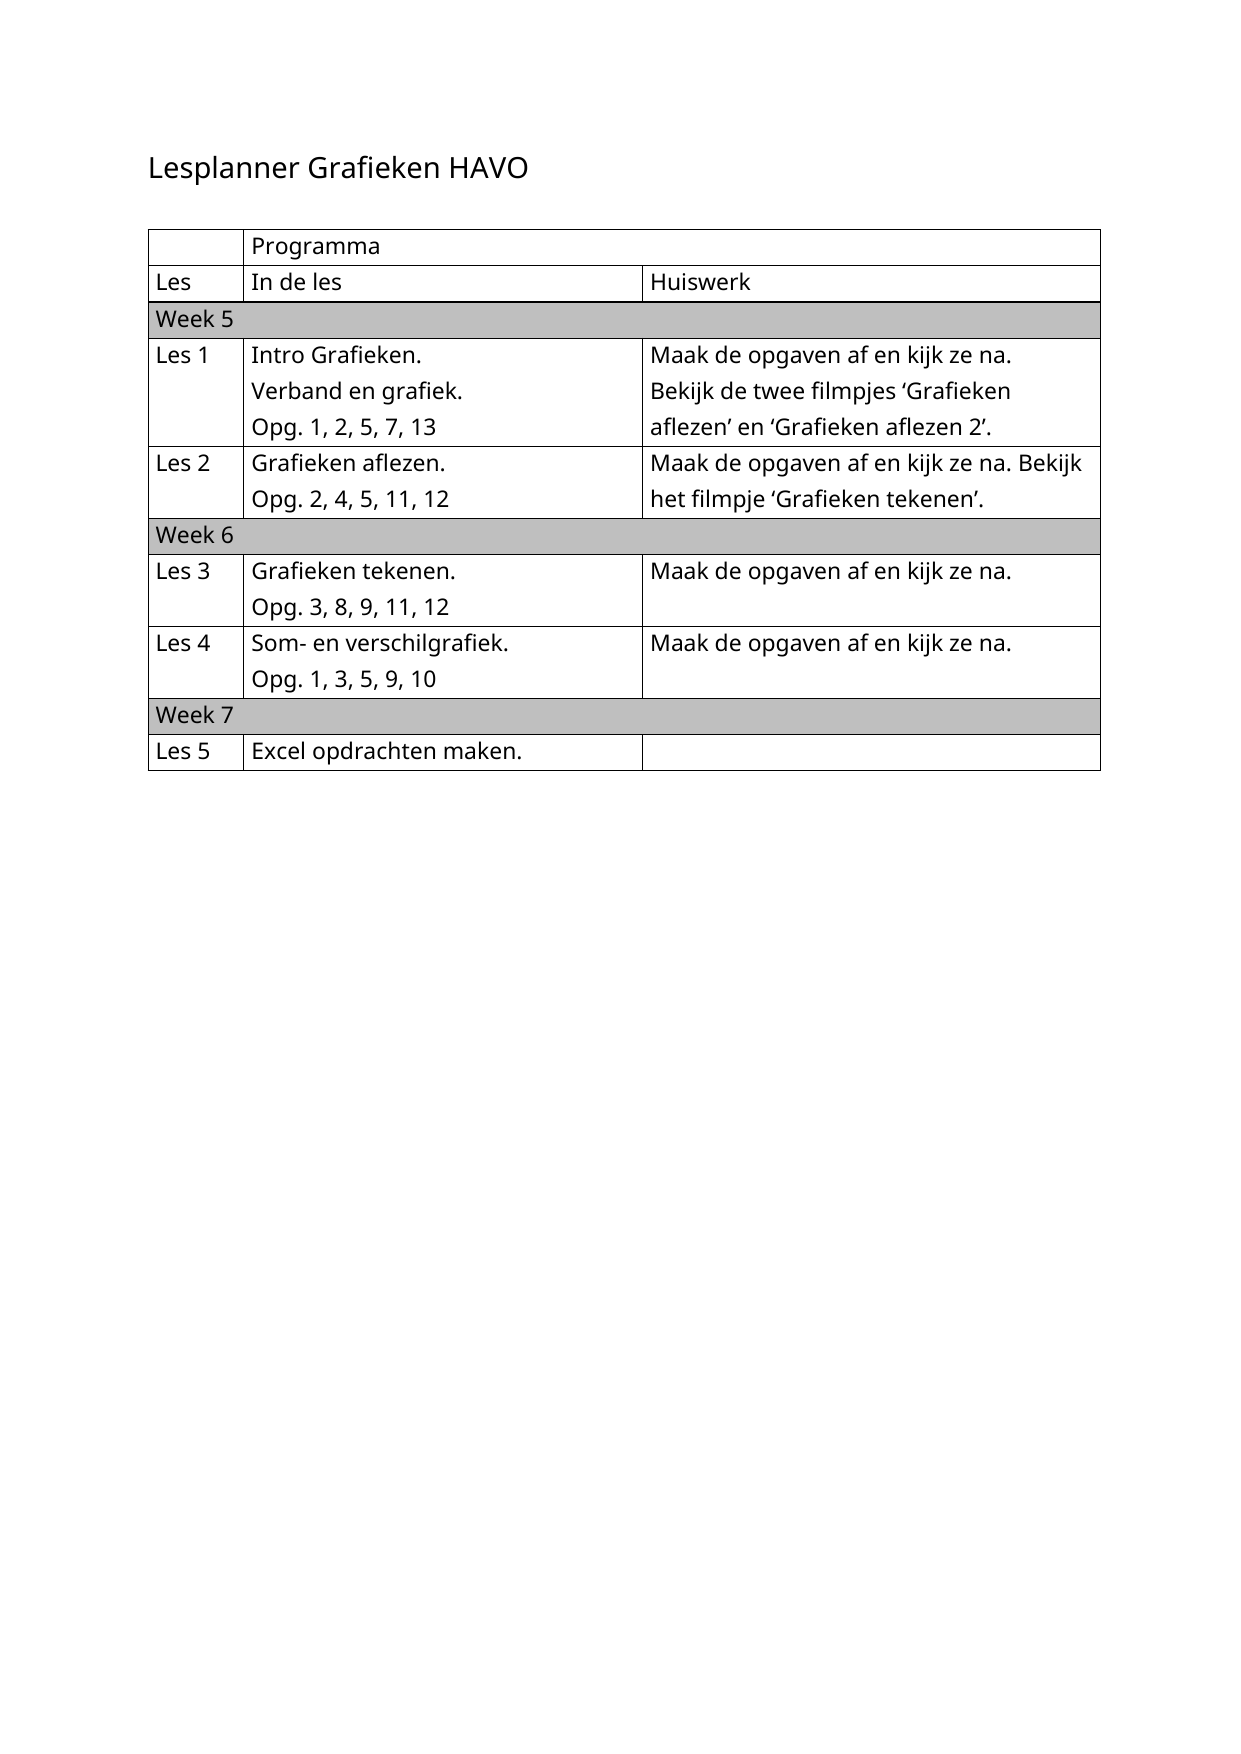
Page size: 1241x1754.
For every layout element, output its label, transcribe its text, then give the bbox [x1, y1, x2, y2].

table_cell Week 7 [149, 699, 1100, 734]
table_cell Les [149, 266, 243, 301]
table_cell Grafieken tekenen. Opg. 3, 8, 9, 11, 12 [244, 555, 642, 626]
table_cell Som- en verschilgrafiek. Opg. 1, 3, 5, 9, 10 [244, 627, 642, 698]
table_cell [643, 735, 1100, 770]
table_cell Les 1 [149, 339, 243, 446]
table_cell Huiswerk [643, 266, 1100, 301]
table_cell Intro Grafieken. Verband en grafiek. Opg. 1, 2, 5, 7, 13 [244, 339, 642, 446]
table_cell Les 4 [149, 627, 243, 698]
table_cell Excel opdrachten maken. [244, 735, 642, 770]
table_cell Les 5 [149, 735, 243, 770]
table_cell Les 3 [149, 555, 243, 626]
table_cell Maak de opgaven af en kijk ze na. [643, 555, 1100, 626]
table_cell Week 5 [149, 303, 1100, 338]
table_cell Maak de opgaven af en kijk ze na. Bekijk het filmpje ‘Grafieken tekenen’. [643, 447, 1100, 518]
table_cell Maak de opgaven af en kijk ze na. Bekijk de twee filmpjes ‘Grafieken aflezen’ en ‘Grafieken aflezen 2’. [643, 339, 1100, 446]
table_cell Maak de opgaven af en kijk ze na. [643, 627, 1100, 698]
table_cell Week 6 [149, 519, 1100, 554]
table_cell In de les [244, 266, 642, 301]
text Lesplanner Grafieken HAVO [148, 148, 1093, 187]
table_cell Les 2 [149, 447, 243, 518]
table_header [149, 230, 243, 265]
table_header Programma [244, 230, 1100, 265]
table_cell Grafieken aflezen. Opg. 2, 4, 5, 11, 12 [244, 447, 642, 518]
